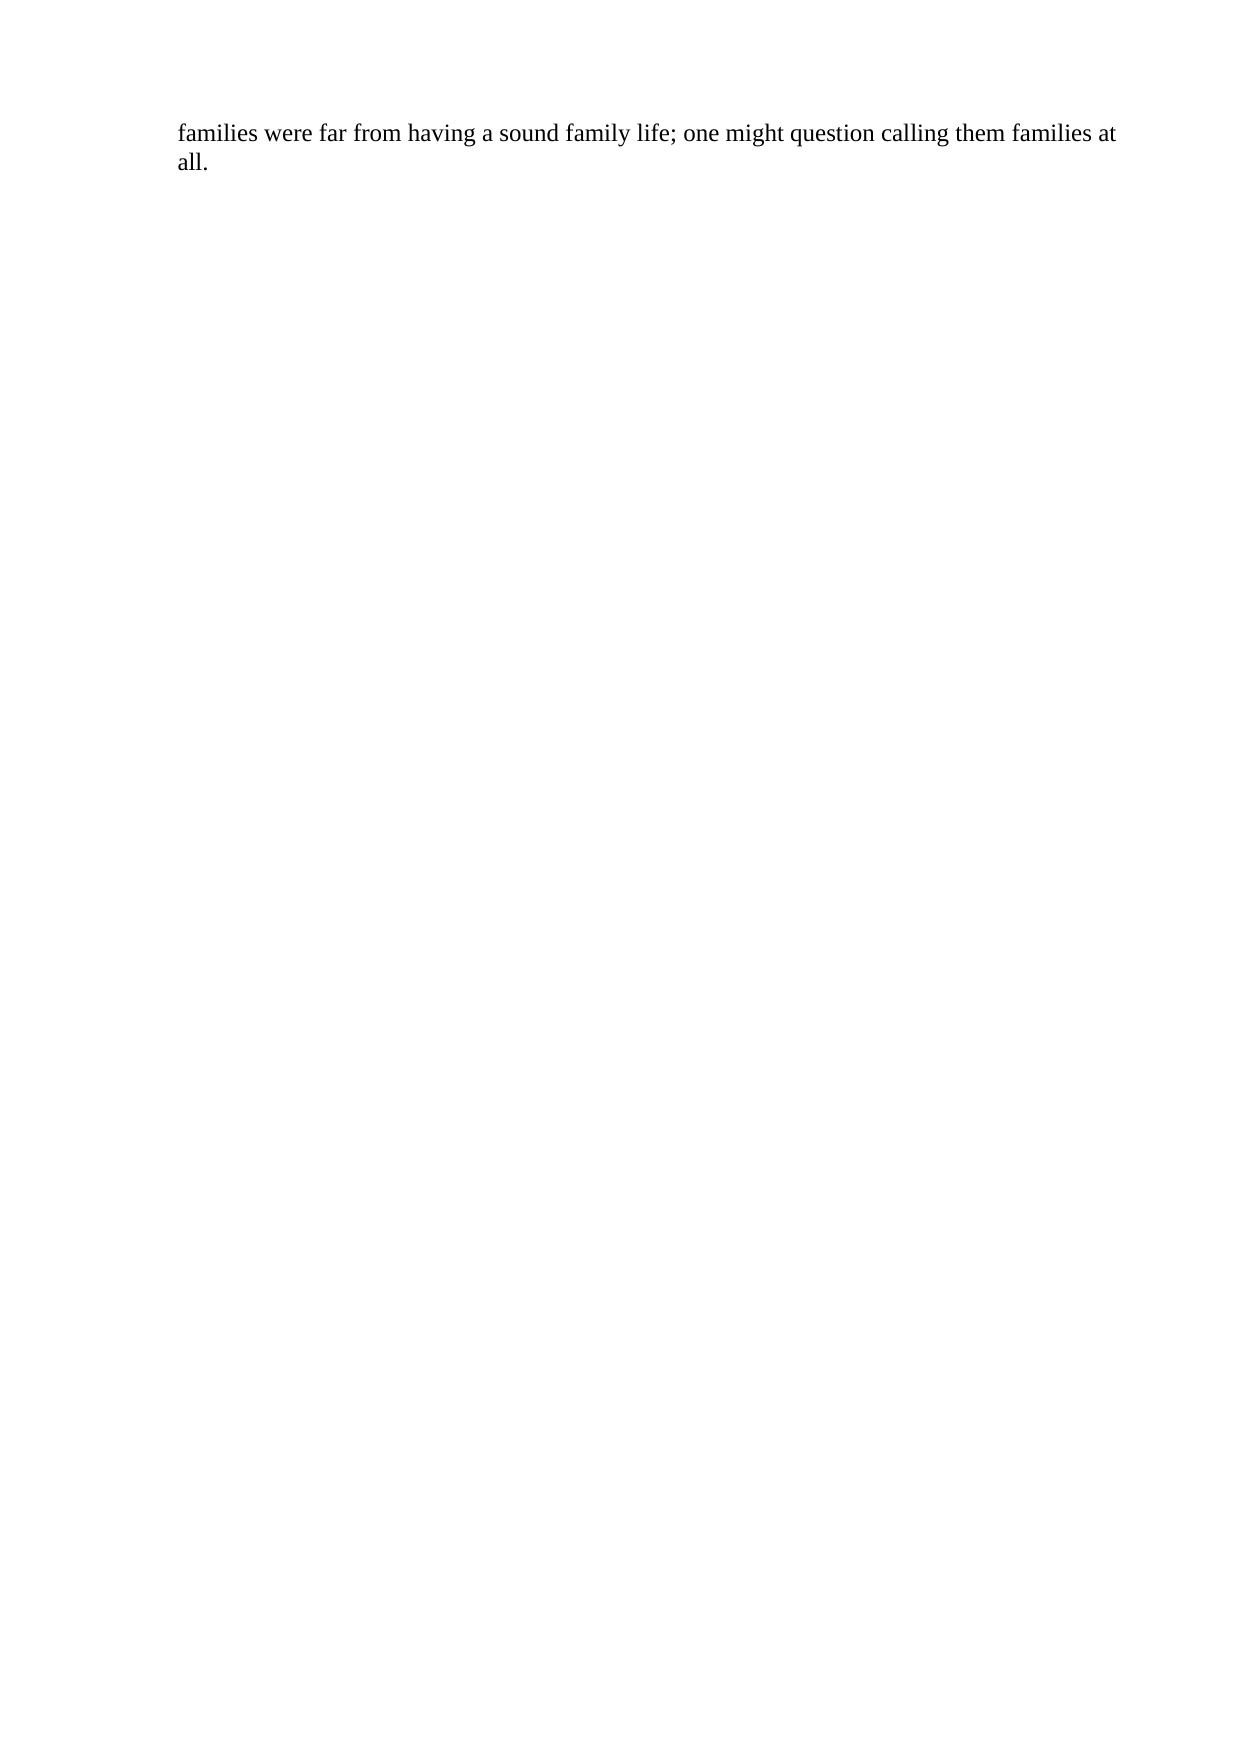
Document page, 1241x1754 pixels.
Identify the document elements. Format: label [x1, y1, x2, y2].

text [177, 118, 1152, 176]
